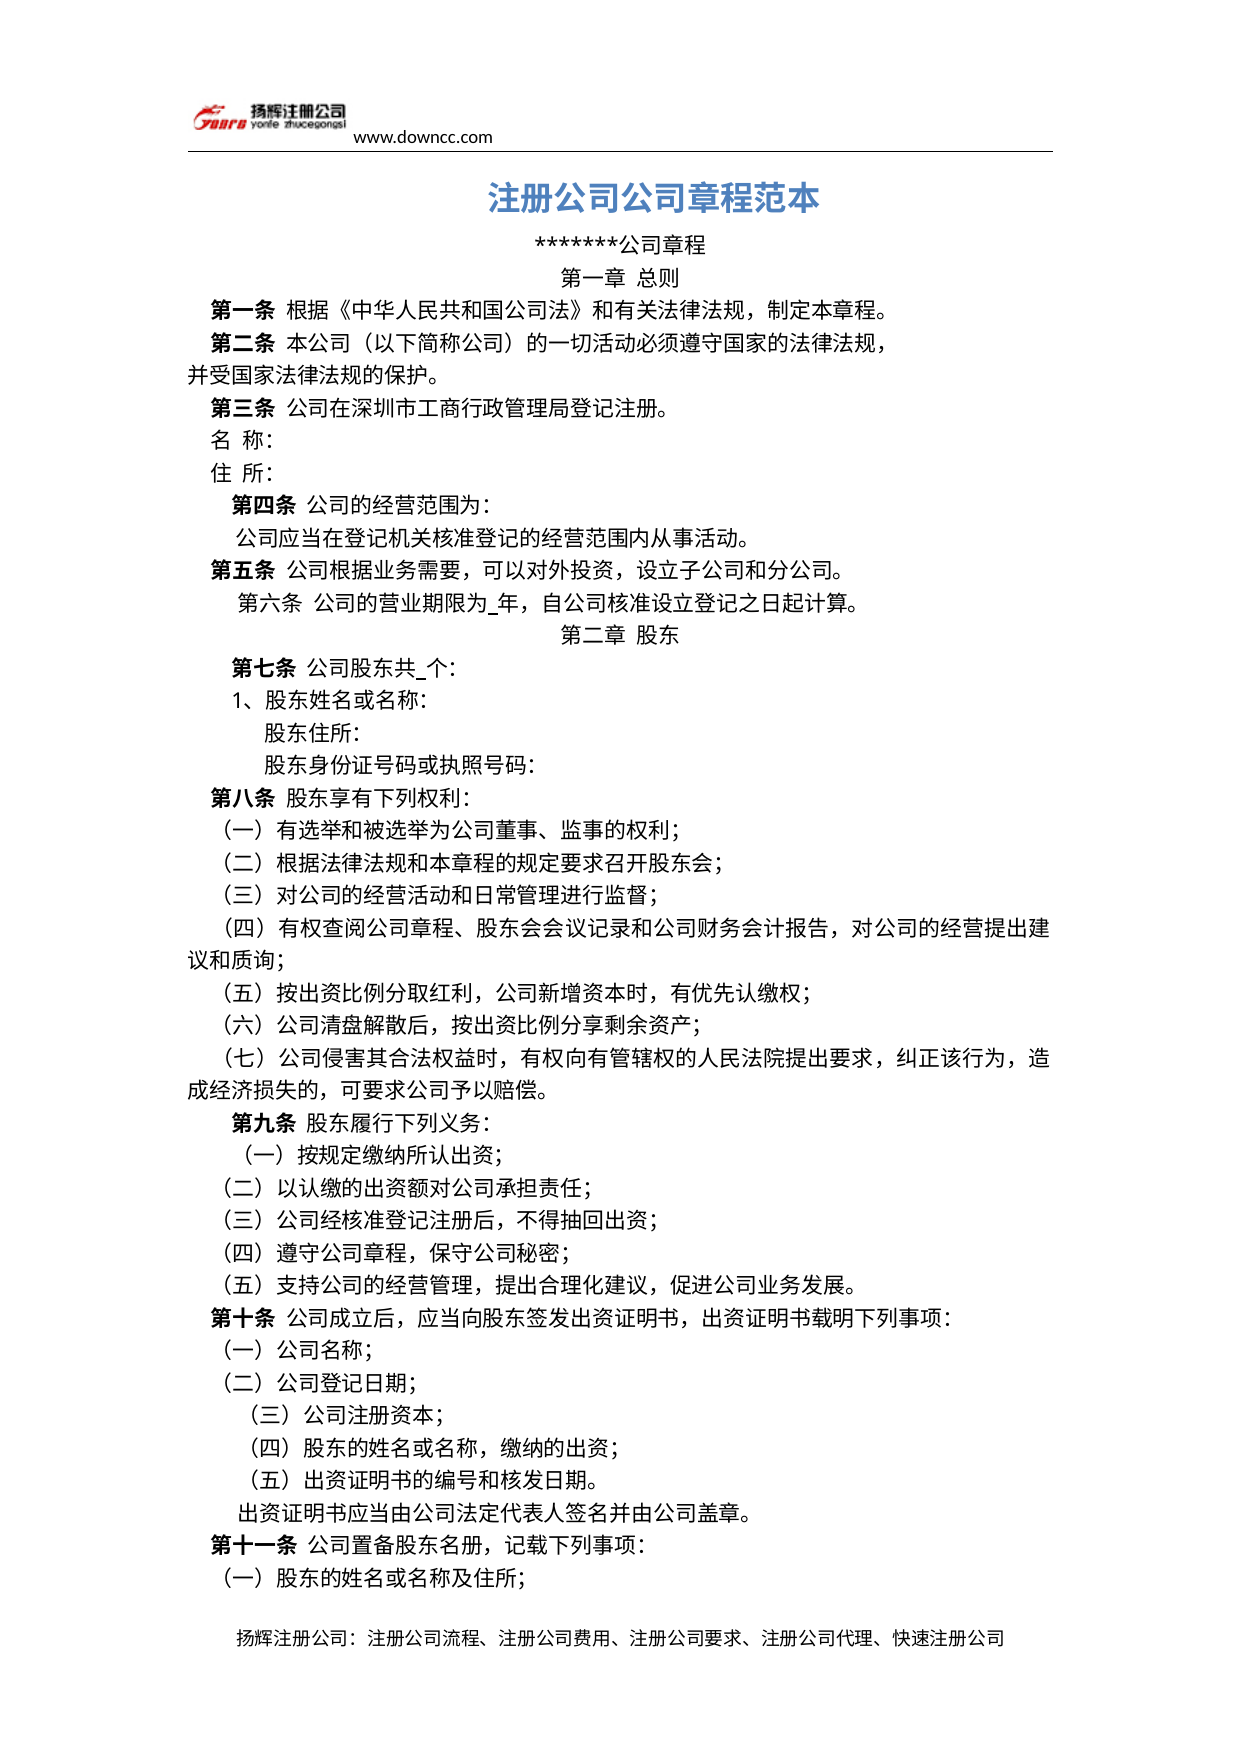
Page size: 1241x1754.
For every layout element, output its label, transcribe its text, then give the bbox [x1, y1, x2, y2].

text 出资证明书应当由公司法定代表人签名并由公司盖章。 [187, 1496, 1053, 1528]
text 第五条 公司根据业务需要，可以对外投资，设立子公司和分公司。 [187, 553, 1053, 586]
text （三）公司经核准登记注册后，不得抽回出资； [187, 1203, 1053, 1236]
text （二）公司登记日期； [187, 1366, 1053, 1398]
text （七）公司侵害其合法权益时，有权向有管辖权的人民法院提出要求，纠正该行为，造成经济损失的，可要求公司予以赔偿。 [187, 1041, 1053, 1106]
text 第六条 公司的营业期限为 年，自公司核准设立登记之日起计算。 [187, 586, 1053, 618]
text 注册公司公司章程范本 [187, 163, 1053, 228]
text 第七条 公司股东共 个： [187, 651, 1053, 683]
text （二）根据法律法规和本章程的规定要求召开股东会； [187, 846, 1053, 878]
text （三）对公司的经营活动和日常管理进行监督； [187, 878, 1053, 911]
text （六）公司清盘解散后，按出资比例分享剩余资产； [187, 1008, 1053, 1041]
text 第八条 股东享有下列权利： [187, 781, 1053, 813]
text 第一条 根据《中华人民共和国公司法》和有关法律法规，制定本章程。 [187, 293, 1053, 326]
text （四）遵守公司章程，保守公司秘密； [187, 1236, 1053, 1268]
text 第十一条 公司置备股东名册，记载下列事项： [187, 1528, 1053, 1561]
list 总则 [187, 261, 1053, 293]
text 第二条 本公司（以下简称公司）的一切活动必须遵守国家的法律法规， [187, 326, 1053, 358]
text 第三条 公司在深圳市工商行政管理局登记注册。 [187, 391, 1053, 423]
text 股东身份证号码或执照号码： [187, 748, 1053, 781]
text 住 所： [187, 456, 1053, 488]
text 并受国家法律法规的保护。 [187, 358, 1053, 391]
text （四）股东的姓名或名称，缴纳的出资； [187, 1431, 1053, 1463]
text （三）公司注册资本； [187, 1398, 1053, 1431]
text （五）按出资比例分取红利，公司新增资本时，有优先认缴权； [187, 976, 1053, 1008]
text （一）按规定缴纳所认出资； [187, 1138, 1053, 1171]
text 1、股东姓名或名称： [187, 683, 1053, 716]
text 第九条 股东履行下列义务： [187, 1106, 1053, 1138]
text 公司应当在登记机关核准登记的经营范围内从事活动。 [187, 521, 1053, 553]
text *******公司章程 [187, 228, 1053, 261]
text （一）公司名称； [187, 1333, 1053, 1366]
text （四）有权查阅公司章程、股东会会议记录和公司财务会计报告，对公司的经营提出建议和质询； [187, 911, 1053, 976]
text 股东住所： [187, 716, 1053, 748]
text 第四条 公司的经营范围为： [187, 488, 1053, 521]
text （五）支持公司的经营管理，提出合理化建议，促进公司业务发展。 [187, 1268, 1053, 1301]
text （二）以认缴的出资额对公司承担责任； [187, 1171, 1053, 1203]
text 名 称： [187, 423, 1053, 456]
text 第十条 公司成立后，应当向股东签发出资证明书，出资证明书载明下列事项： [187, 1301, 1053, 1333]
text （一）股东的姓名或名称及住所； [187, 1561, 1053, 1593]
list 股东 [187, 618, 1053, 651]
text （五）出资证明书的编号和核发日期。 [187, 1463, 1053, 1496]
picture [187, 88, 354, 144]
text （一）有选举和被选举为公司董事、监事的权利； [187, 813, 1053, 846]
